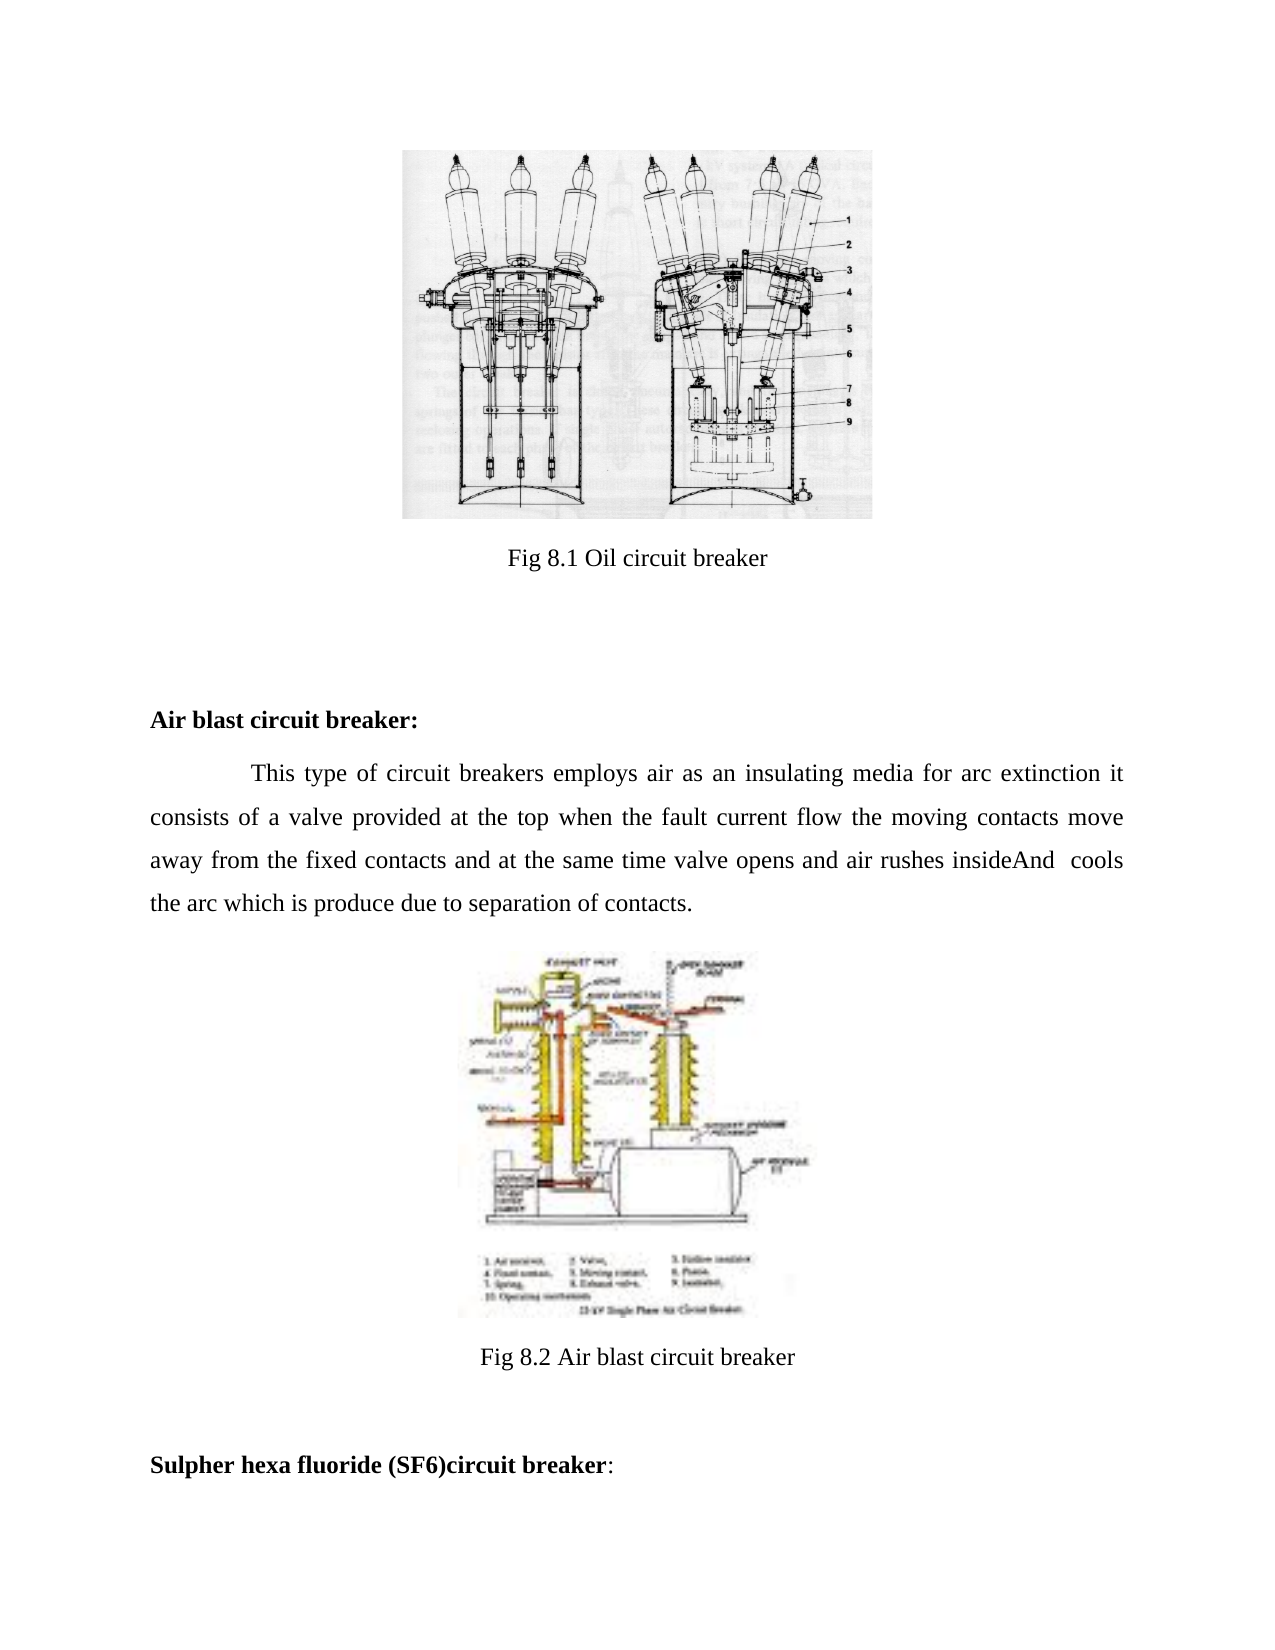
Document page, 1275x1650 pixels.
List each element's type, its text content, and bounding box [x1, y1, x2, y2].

text Fig 8.1 Oil circuit breaker [150, 543, 1125, 572]
text Air blast circuit breaker: [150, 705, 1125, 733]
text Fig 8.2 Air blast circuit breaker [150, 1342, 1125, 1371]
picture [402, 150, 873, 519]
picture [457, 951, 818, 1318]
text Sulpher hexa fluoride (SF6)circuit breaker: [150, 1450, 1125, 1479]
text This type of circuit breakers employs air as an insulating media for arc extinction it consists of a valve provided at the top when the fault current flow the moving contacts move away from the fixed contacts and at the same time valve opens and air rushes insideAnd cools the arc which is produce due to separation of contacts. [150, 758, 1125, 917]
